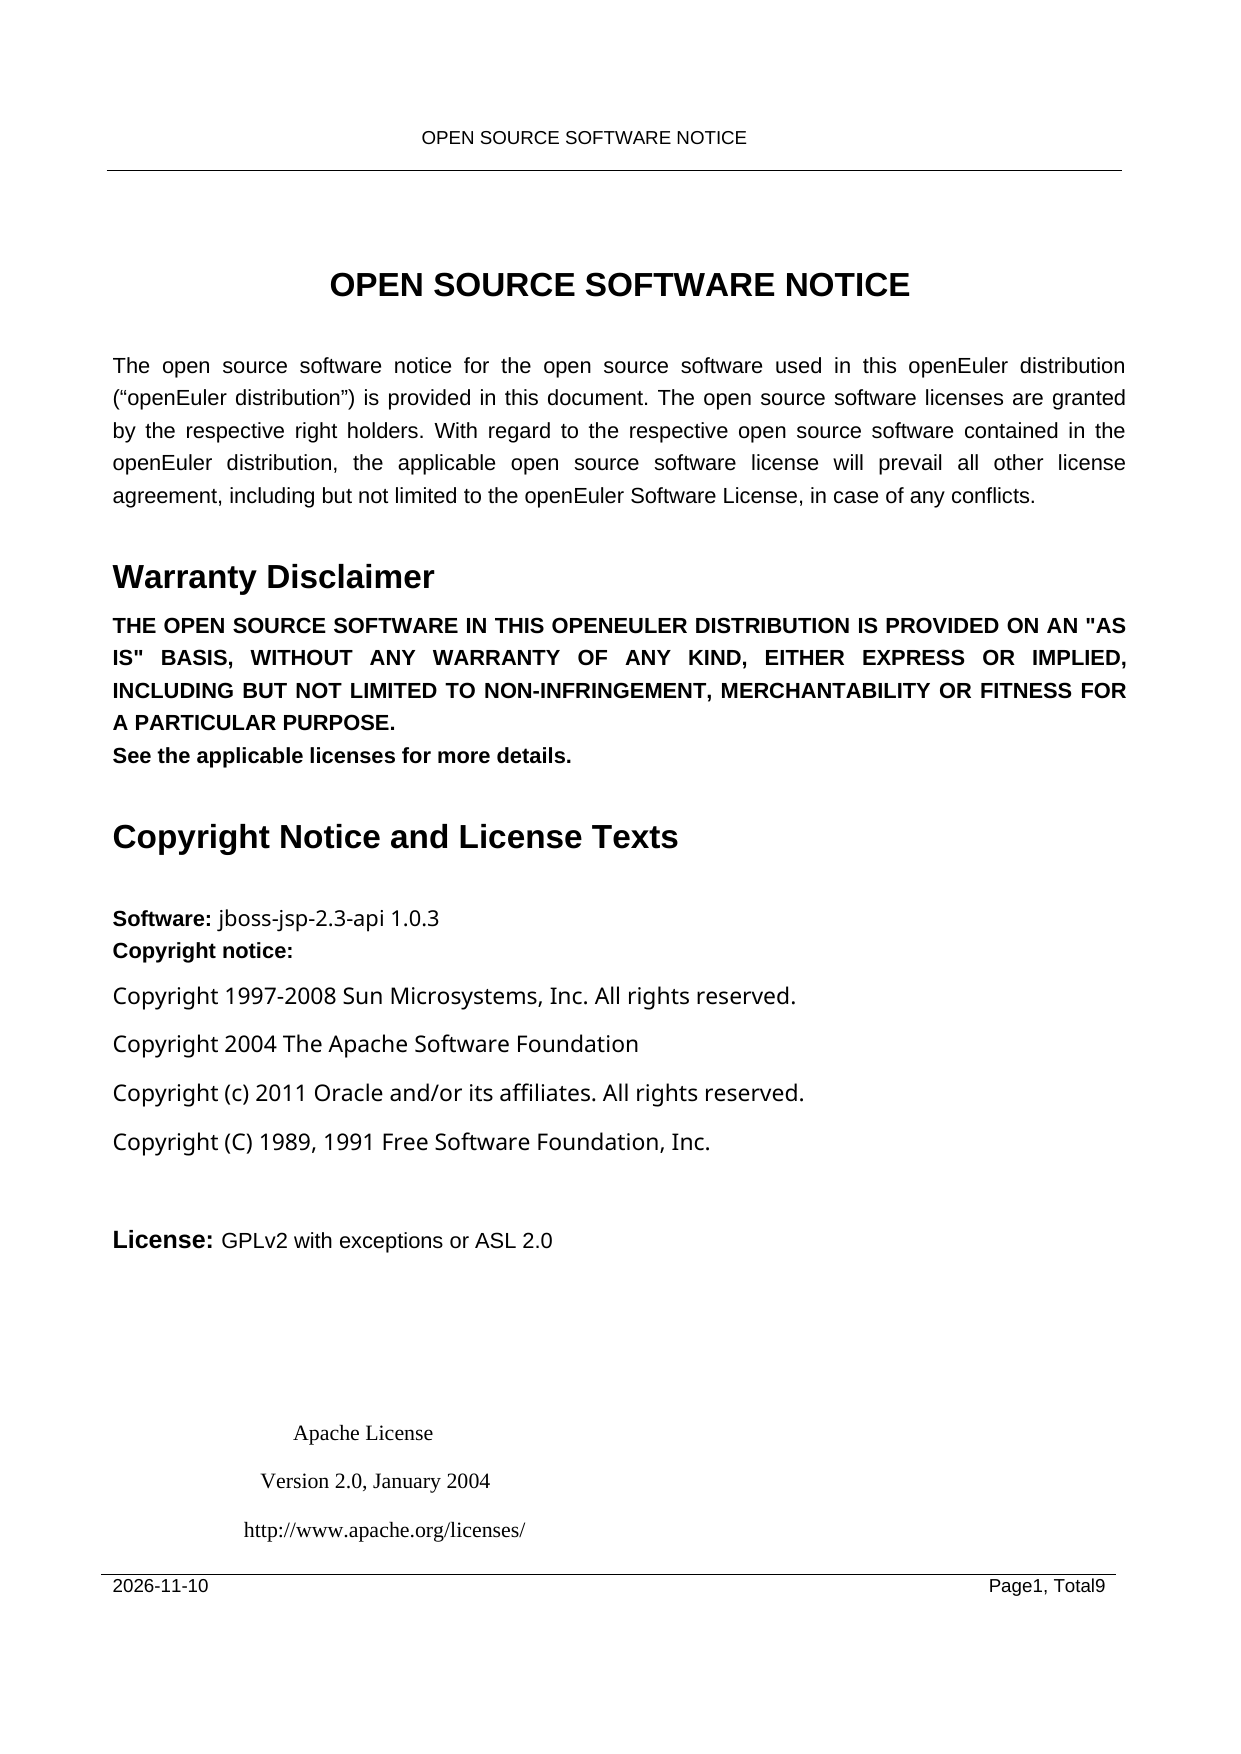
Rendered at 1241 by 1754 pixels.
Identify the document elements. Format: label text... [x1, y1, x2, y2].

text Copyright notice: [112, 934, 1128, 966]
text Software: jboss-jsp-2.3-api 1.0.3 [112, 901, 1128, 934]
text Copyright 1997-2008 Sun Microsystems, Inc. All rights reserved. Copyright 2004 The Apache Software Foundation Copyright (c) 2011 Oracle and/or its affiliates. All rights reserved. Copyright (C) 1989, 1991 Free Software Foundation, Inc. [112, 979, 1128, 1207]
text License: GPLv2 with exceptions or ASL 2.0 [112, 1223, 1128, 1255]
text Warranty Disclaimer [112, 544, 1128, 609]
text The open source software notice for the open source software used in this openEuler distribution (“openEuler distribution”) is provided in this document. The open source software licenses are granted by the respective right holders. With regard to the respective open source software contained in the openEuler distribution, the applicable open source software license will prevail all other license agreement, including but not limited to the openEuler Software License, in case of any conflicts. [112, 349, 1128, 511]
text Copyright Notice and License Texts [112, 804, 1128, 869]
text THE OPEN SOURCE SOFTWARE IN THIS OPENEULER DISTRIBUTION IS PROVIDED ON AN "AS IS" BASIS, WITHOUT ANY WARRANTY OF ANY KIND, EITHER EXPRESS OR IMPLIED, INCLUDING BUT NOT LIMITED TO NON-INFRINGEMENT, MERCHANTABILITY OR FITNESS FOR A PARTICULAR PURPOSE. See the applicable licenses for more details. [112, 609, 1128, 771]
text OPEN SOURCE SOFTWARE NOTICE [112, 251, 1128, 316]
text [112, 1270, 1128, 1546]
